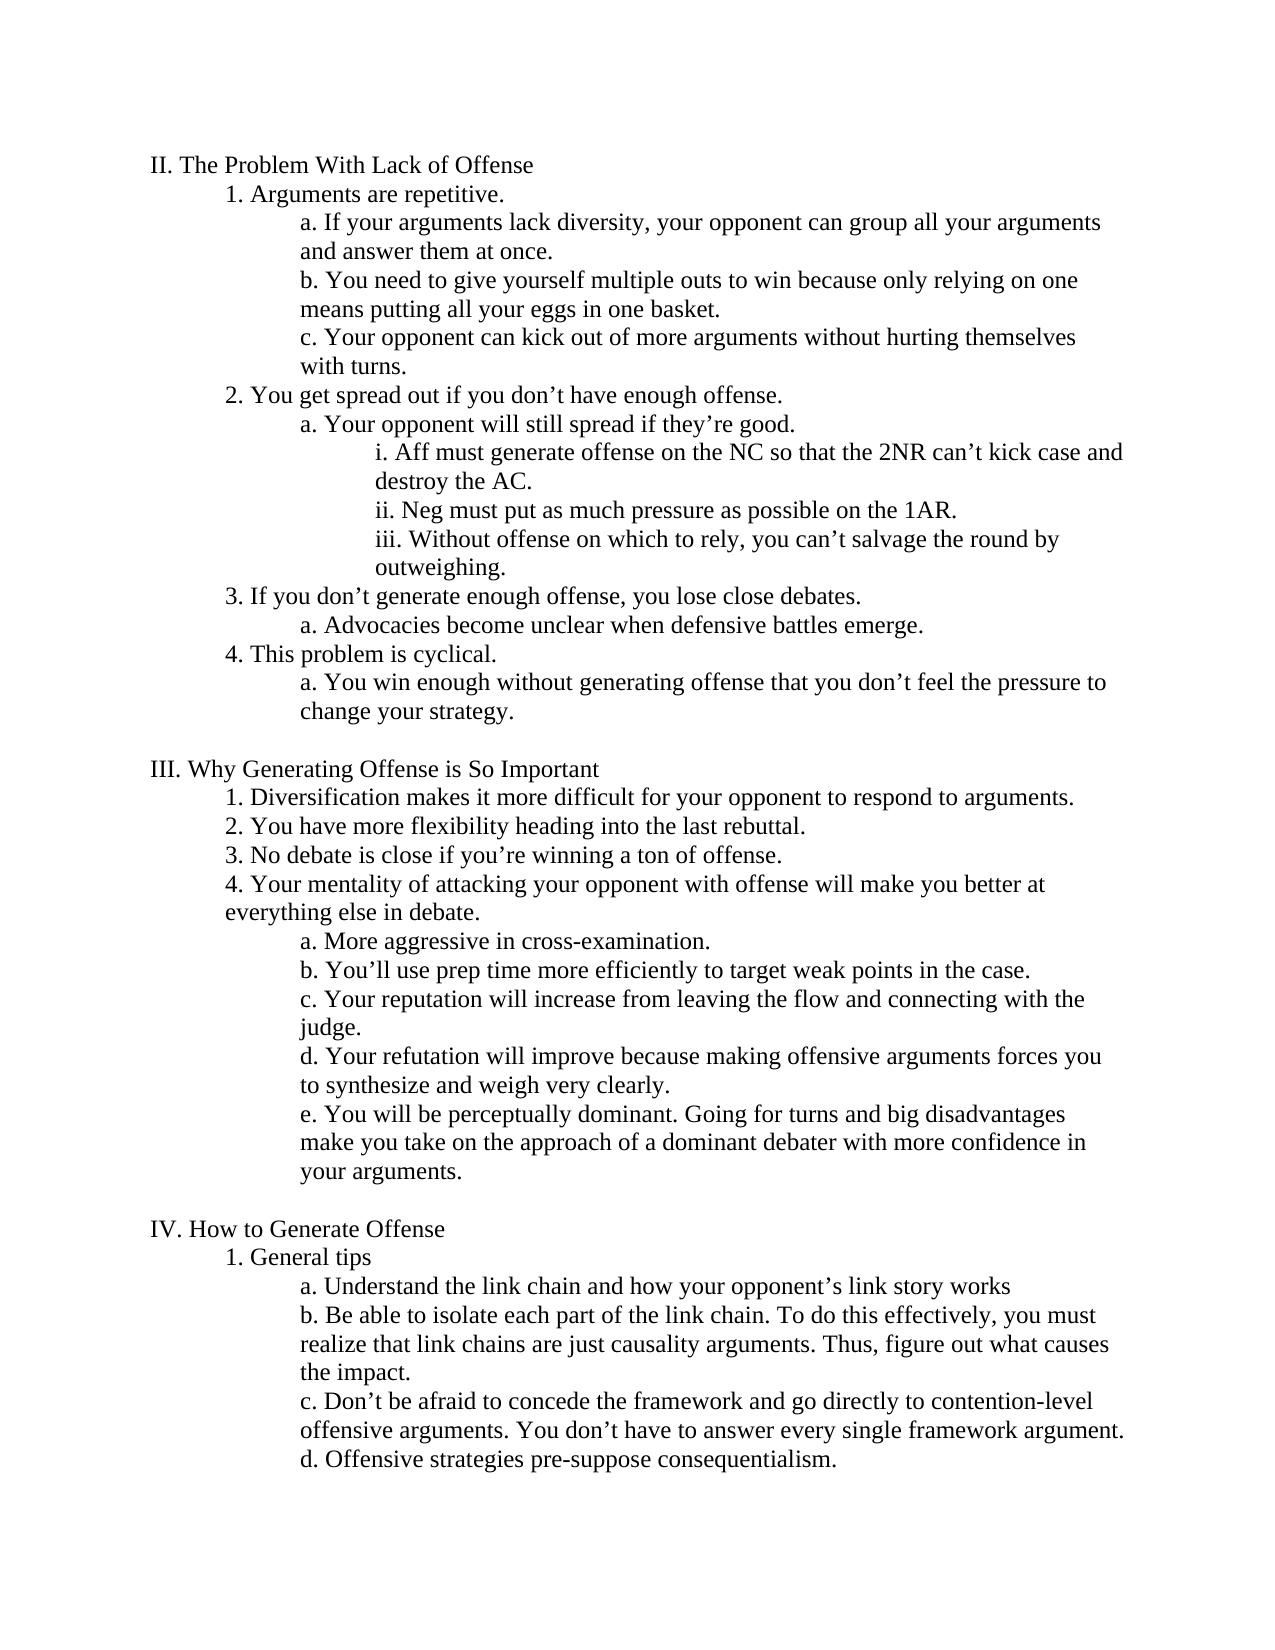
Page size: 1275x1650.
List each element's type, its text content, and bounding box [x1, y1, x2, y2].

text c. Your reputation will increase from leaving the flow and connecting with the judge. [300, 984, 1125, 1041]
text i. Aff must generate offense on the NC so that the 2NR can’t kick case and destroy the AC. [375, 437, 1125, 495]
text II. The Problem With Lack of Offense [150, 150, 1125, 179]
text e. You will be perceptually dominant. Going for turns and big disadvantages make you take on the approach of a dominant debater with more confidence in your arguments. [300, 1099, 1125, 1185]
text IV. How to Generate Offense [150, 1214, 1125, 1242]
text a. You win enough without generating offense that you don’t feel the pressure to change your strategy. [300, 667, 1125, 725]
text b. You need to give yourself multiple outs to win because only relying on one means putting all your eggs in one basket. [300, 265, 1125, 322]
text a. More aggressive in cross-examination. [225, 926, 1125, 955]
text III. Why Generating Offense is So Important [150, 754, 1125, 782]
text a. Your opponent will still spread if they’re good. [150, 409, 1125, 437]
text b. You’ll use prep time more efficiently to target weak points in the case. [225, 955, 1125, 984]
text 4. Your mentality of attacking your opponent with offense will make you better at everything else in debate. [225, 869, 1125, 926]
text 1. General tips [150, 1242, 1125, 1271]
text d. Offensive strategies pre-suppose consequentialism. [300, 1444, 1125, 1472]
text 2. You get spread out if you don’t have enough offense. [150, 380, 1125, 409]
text 1. Diversification makes it more difficult for your opponent to respond to arguments. [150, 782, 1125, 811]
text a. Understand the link chain and how your opponent’s link story works [150, 1271, 1125, 1300]
text 4. This problem is cyclical. [150, 639, 1125, 667]
text d. Your refutation will improve because making offensive arguments forces you to synthesize and weigh very clearly. [300, 1041, 1125, 1099]
text c. Your opponent can kick out of more arguments without hurting themselves with turns. [300, 322, 1125, 380]
text 3. If you don’t generate enough offense, you lose close debates. [150, 581, 1125, 610]
text 2. You have more flexibility heading into the last rebuttal. [150, 811, 1125, 840]
text b. Be able to isolate each part of the link chain. To do this effectively, you must realize that link chains are just causality arguments. Thus, figure out what causes the impact. [300, 1300, 1125, 1386]
text ii. Neg must put as much pressure as possible on the 1AR. [375, 495, 1125, 524]
text iii. Without offense on which to rely, you can’t salvage the round by outweighing. [375, 524, 1125, 581]
text 1. Arguments are repetitive. [150, 179, 1125, 207]
text a. If your arguments lack diversity, your opponent can group all your arguments and answer them at once. [300, 207, 1125, 265]
text 3. No debate is close if you’re winning a ton of offense. [150, 840, 1125, 869]
text c. Don’t be afraid to concede the framework and go directly to contention-level offensive arguments. You don’t have to answer every single framework argument. [300, 1386, 1125, 1444]
text a. Advocacies become unclear when defensive battles emerge. [150, 610, 1125, 639]
